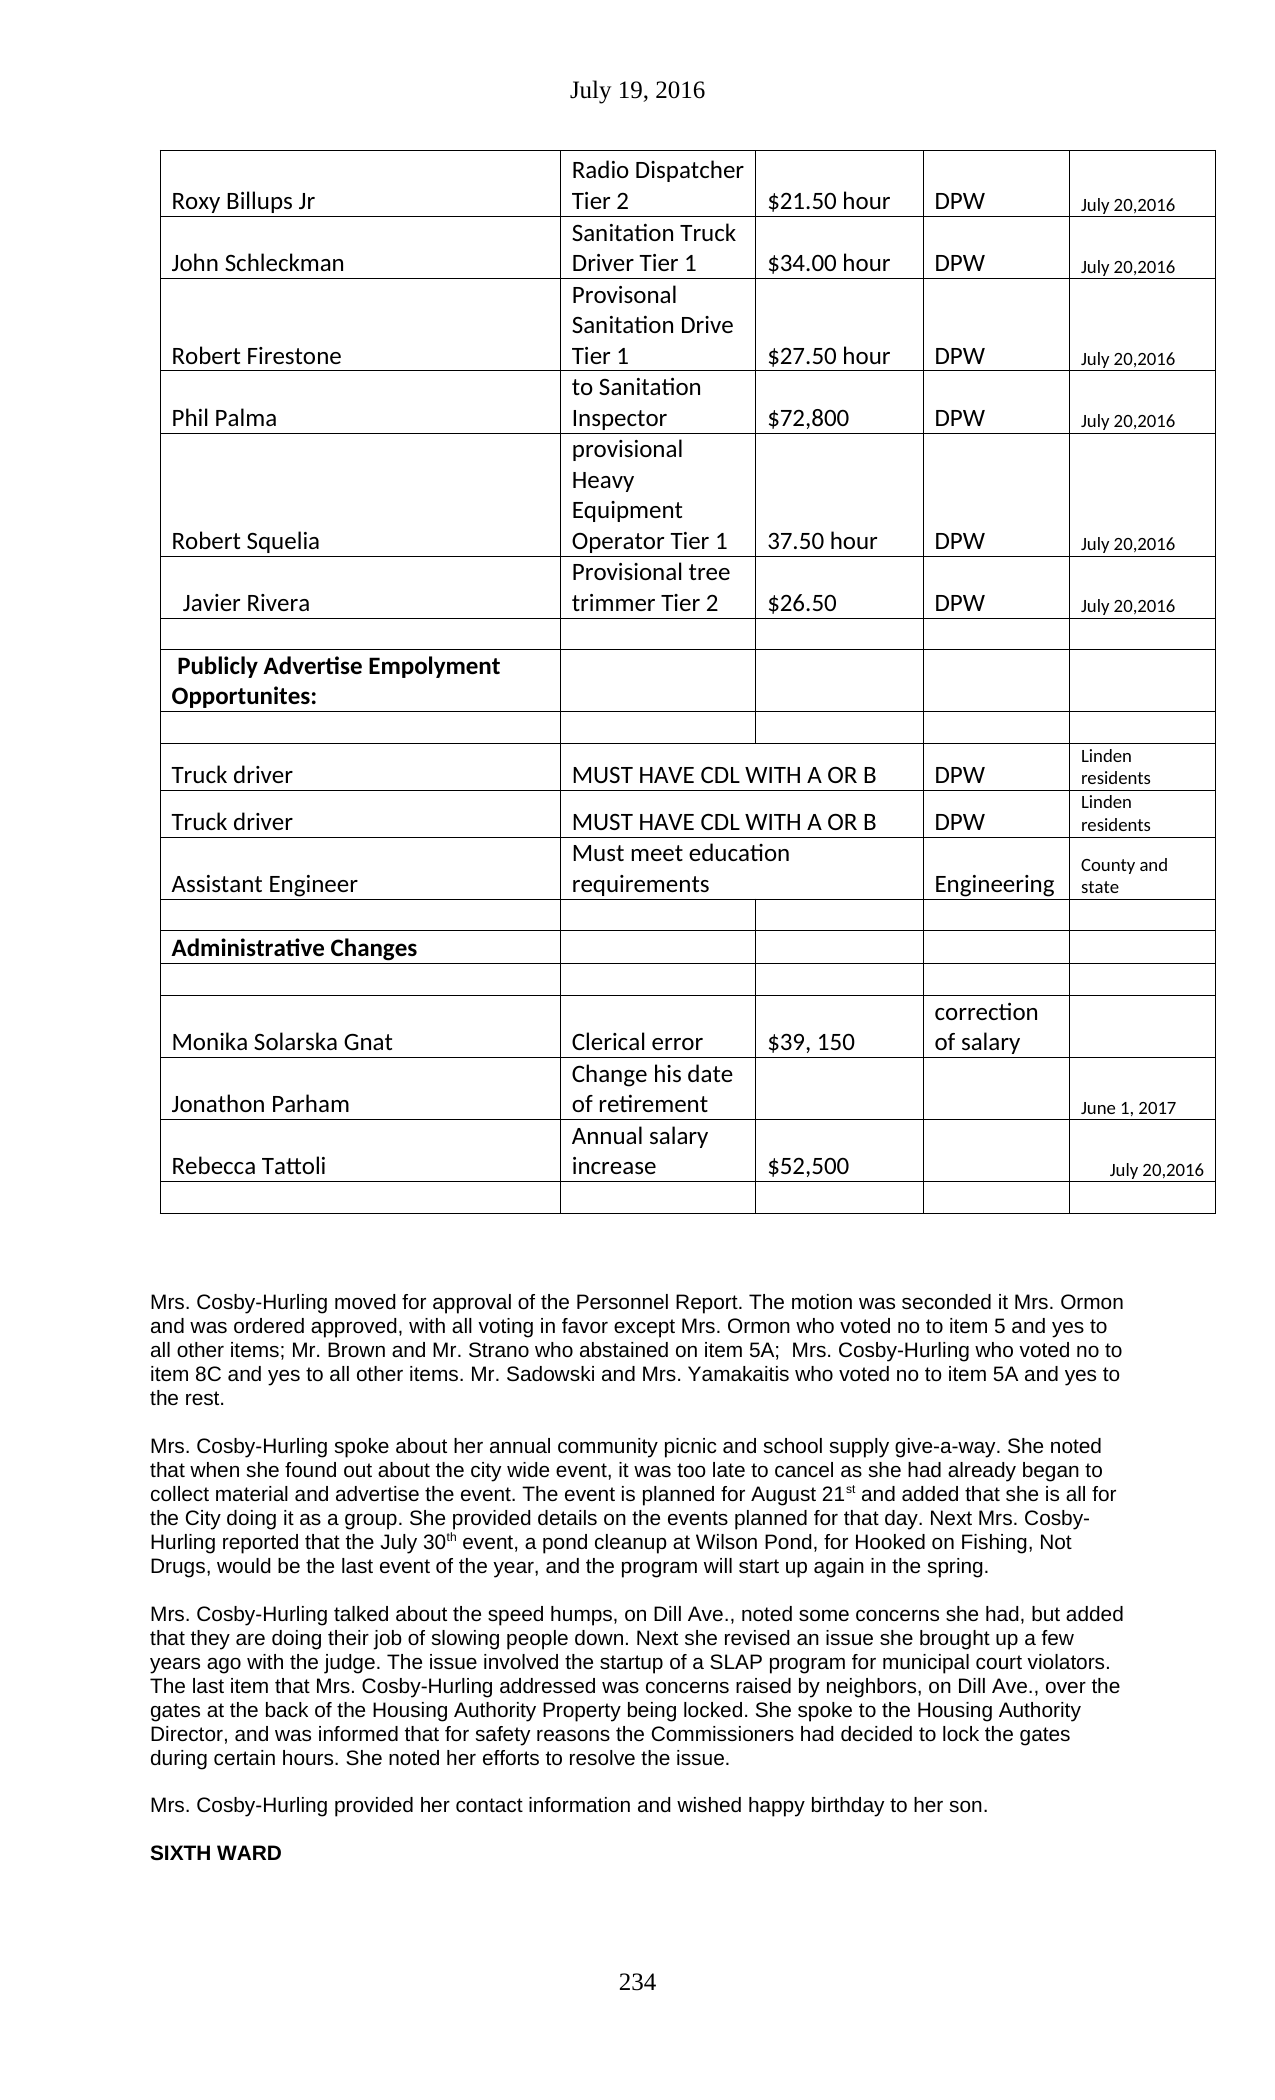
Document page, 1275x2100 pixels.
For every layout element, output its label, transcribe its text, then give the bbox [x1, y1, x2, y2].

table_cell provisional Heavy Equipment Operator Tier 1 [561, 434, 755, 556]
table_cell [924, 1182, 1069, 1212]
table_cell July 20,2016 [1070, 371, 1215, 432]
table_cell [924, 931, 1069, 963]
table_cell [561, 931, 755, 963]
table_cell DPW [924, 279, 1069, 370]
table_cell [924, 1058, 1069, 1119]
text Mrs. Cosby-Hurling moved for approval of the Personnel Report. The motion was seconded it Mrs. Ormon and was ordered approved, with all voting in favor except Mrs. Ormon who voted no to item 5 and yes to all other items; Mr. Brown and Mr. Strano who abstained on item 5A; Mrs. Cosby-Hurling who voted no to item 8C and yes to all other items. Mr. Sadowski and Mrs. Yamakaitis who voted no to item 5A and yes to the rest. [150, 1290, 1125, 1410]
table_cell [756, 1058, 923, 1119]
table_cell to Sanitation Inspector [561, 371, 755, 432]
table_cell DPW [924, 371, 1069, 432]
table_cell [756, 619, 923, 649]
table_cell [756, 964, 923, 994]
table_cell Javier Rivera [161, 557, 560, 618]
table_cell [561, 650, 755, 711]
table_cell [924, 1120, 1069, 1181]
table_cell [756, 712, 923, 743]
table_cell [561, 900, 755, 930]
table_cell $27.50 hour [756, 279, 923, 370]
table_cell [1070, 1182, 1215, 1212]
table_cell Provisonal Sanitation Drive Tier 1 [561, 279, 755, 370]
table_cell $72,800 [756, 371, 923, 432]
table_cell DPW [924, 557, 1069, 618]
table_cell July 20,2016 [1070, 1120, 1215, 1181]
table_cell Roxy Billups Jr [161, 151, 560, 216]
table_cell [161, 712, 560, 743]
table_cell Sanitation Truck Driver Tier 1 [561, 217, 755, 278]
table_cell [561, 712, 755, 743]
table_cell DPW [924, 434, 1069, 556]
table_cell [1070, 964, 1215, 994]
table_cell [924, 650, 1069, 711]
table_cell $39, 150 [756, 996, 923, 1057]
table_cell Jonathon Parham [161, 1058, 560, 1119]
table_cell [1070, 712, 1215, 743]
table_cell $52,500 [756, 1120, 923, 1181]
table_cell Monika Solarska Gnat [161, 996, 560, 1057]
table_cell July 20,2016 [1070, 279, 1215, 370]
table_cell Engineering [924, 838, 1069, 899]
table_cell MUST HAVE CDL WITH A OR B [561, 791, 923, 837]
table_cell [756, 1182, 923, 1212]
text Mrs. Cosby-Hurling provided her contact information and wished happy birthday to her son. [150, 1793, 1125, 1817]
table_cell [561, 619, 755, 649]
table_cell [756, 931, 923, 963]
table_cell [561, 1182, 755, 1212]
table_cell Must meet education requirements [561, 838, 923, 899]
table_cell correction of salary [924, 996, 1069, 1057]
table_cell DPW [924, 217, 1069, 278]
table_cell [1070, 650, 1215, 711]
table_cell Robert Squelia [161, 434, 560, 556]
table_cell [1070, 996, 1215, 1057]
table_cell Publicly Advertise Empolyment Opportunites: [161, 650, 560, 711]
text Mrs. Cosby-Hurling talked about the speed humps, on Dill Ave., noted some concerns she had, but added that they are doing their job of slowing people down. Next she revised an issue she brought up a few years ago with the judge. The issue involved the startup of a SLAP program for municipal court violators. The last item that Mrs. Cosby-Hurling addressed was concerns raised by neighbors, on Dill Ave., over the gates at the back of the Housing Authority Property being locked. She spoke to the Housing Authority Director, and was informed that for safety reasons the Commissioners had decided to lock the gates during certain hours. She noted her efforts to resolve the issue. [150, 1602, 1125, 1769]
table_cell [1070, 900, 1215, 930]
table_cell $26.50 [756, 557, 923, 618]
table_cell July 20,2016 [1070, 151, 1215, 216]
table_cell Change his date of retirement [561, 1058, 755, 1119]
table_cell $34.00 hour [756, 217, 923, 278]
table_cell DPW [924, 151, 1069, 216]
table_cell Provisional tree trimmer Tier 2 [561, 557, 755, 618]
table_cell July 20,2016 [1070, 217, 1215, 278]
table_cell [756, 650, 923, 711]
table_cell [161, 1182, 560, 1212]
table_cell [924, 712, 1069, 743]
table_cell Assistant Engineer [161, 838, 560, 899]
table_cell [924, 619, 1069, 649]
table_cell $21.50 hour [756, 151, 923, 216]
table_cell Phil Palma [161, 371, 560, 432]
table_cell Robert Firestone [161, 279, 560, 370]
table_cell [561, 964, 755, 994]
table_cell June 1, 2017 [1070, 1058, 1215, 1119]
table_cell [924, 900, 1069, 930]
table_cell Truck driver [161, 744, 560, 790]
table_cell 37.50 hour [756, 434, 923, 556]
table_cell DPW [924, 744, 1069, 790]
table_cell Annual salary increase [561, 1120, 755, 1181]
table_cell Administrative Changes [161, 931, 560, 963]
table_cell July 20,2016 [1070, 557, 1215, 618]
table_cell [1070, 619, 1215, 649]
text SIXTH WARD [150, 1841, 1125, 1865]
table_cell [161, 900, 560, 930]
table_cell [161, 619, 560, 649]
table_cell Rebecca Tattoli [161, 1120, 560, 1181]
table_cell [1070, 931, 1215, 963]
table_cell [924, 964, 1069, 994]
table_cell July 20,2016 [1070, 434, 1215, 556]
table_cell Linden residents [1070, 744, 1215, 790]
table_cell [756, 900, 923, 930]
table_cell [161, 964, 560, 994]
table_cell John Schleckman [161, 217, 560, 278]
table_cell MUST HAVE CDL WITH A OR B [561, 744, 923, 790]
table_cell Linden residents [1070, 791, 1215, 837]
table_cell DPW [924, 791, 1069, 837]
table_cell Truck driver [161, 791, 560, 837]
table_cell Radio Dispatcher Tier 2 [561, 151, 755, 216]
table_cell County and state [1070, 838, 1215, 899]
text Mrs. Cosby-Hurling spoke about her annual community picnic and school supply give-a-way. She noted that when she found out about the city wide event, it was too late to cancel as she had already began to collect material and advertise the event. The event is planned for August 21st and added that she is all for the City doing it as a group. She provided details on the events planned for that day. Next Mrs. Cosby-Hurling reported that the July 30th event, a pond cleanup at Wilson Pond, for Hooked on Fishing, Not Drugs, would be the last event of the year, and the program will start up again in the spring. [150, 1434, 1125, 1578]
table_cell Clerical error [561, 996, 755, 1057]
